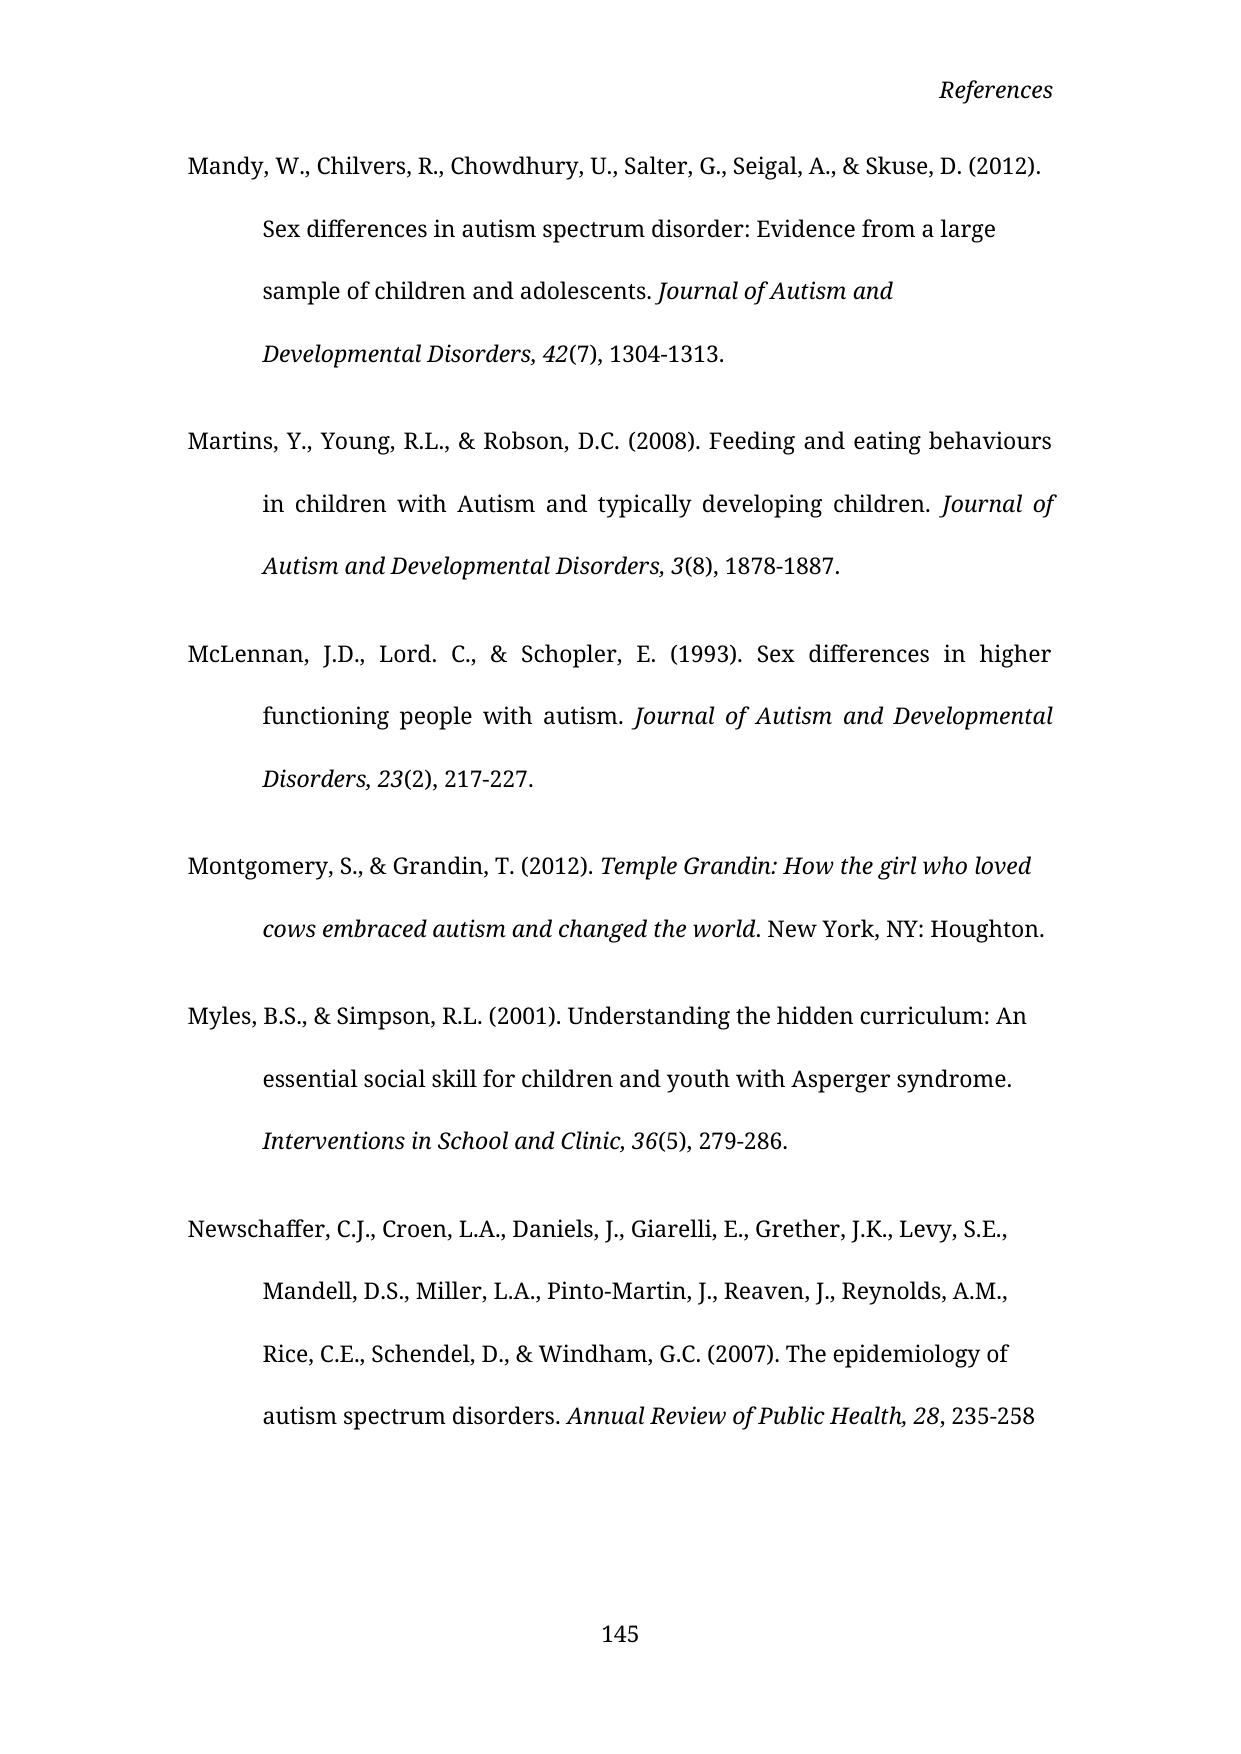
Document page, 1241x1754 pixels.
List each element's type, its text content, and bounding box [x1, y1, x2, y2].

text Myles, B.S., & Simpson, R.L. (2001). Understanding the hidden curriculum: An essential social skill for children and youth with Asperger syndrome. Interventions in School and Clinic, 36(5), 279-286. [187, 1000, 1053, 1156]
text Mandy, W., Chilvers, R., Chowdhury, U., Salter, G., Seigal, A., & Skuse, D. (2012). Sex differences in autism spectrum disorder: Evidence from a large sample of children and adolescents. Journal of Autism and Developmental Disorders, 42(7), 1304-1313. [187, 150, 1053, 369]
text Martins, Y., Young, R.L., & Robson, D.C. (2008). Feeding and eating behaviours in children with Autism and typically developing children. Journal of Autism and Developmental Disorders, 3(8), 1878-1887. [187, 425, 1053, 581]
text Newschaffer, C.J., Croen, L.A., Daniels, J., Giarelli, E., Grether, J.K., Levy, S.E., Mandell, D.S., Miller, L.A., Pinto-Martin, J., Reaven, J., Reynolds, A.M., Rice, C.E., Schendel, D., & Windham, G.C. (2007). The epidemiology of autism spectrum disorders. Annual Review of Public Health, 28, 235-258 [187, 1212, 1053, 1431]
text McLennan, J.D., Lord. C., & Schopler, E. (1993). Sex differences in higher functioning people with autism. Journal of Autism and Developmental Disorders, 23(2), 217-227. [187, 637, 1053, 794]
text Montgomery, S., & Grandin, T. (2012). Temple Grandin: How the girl who loved cows embraced autism and changed the world. New York, NY: Houghton. [187, 850, 1053, 944]
